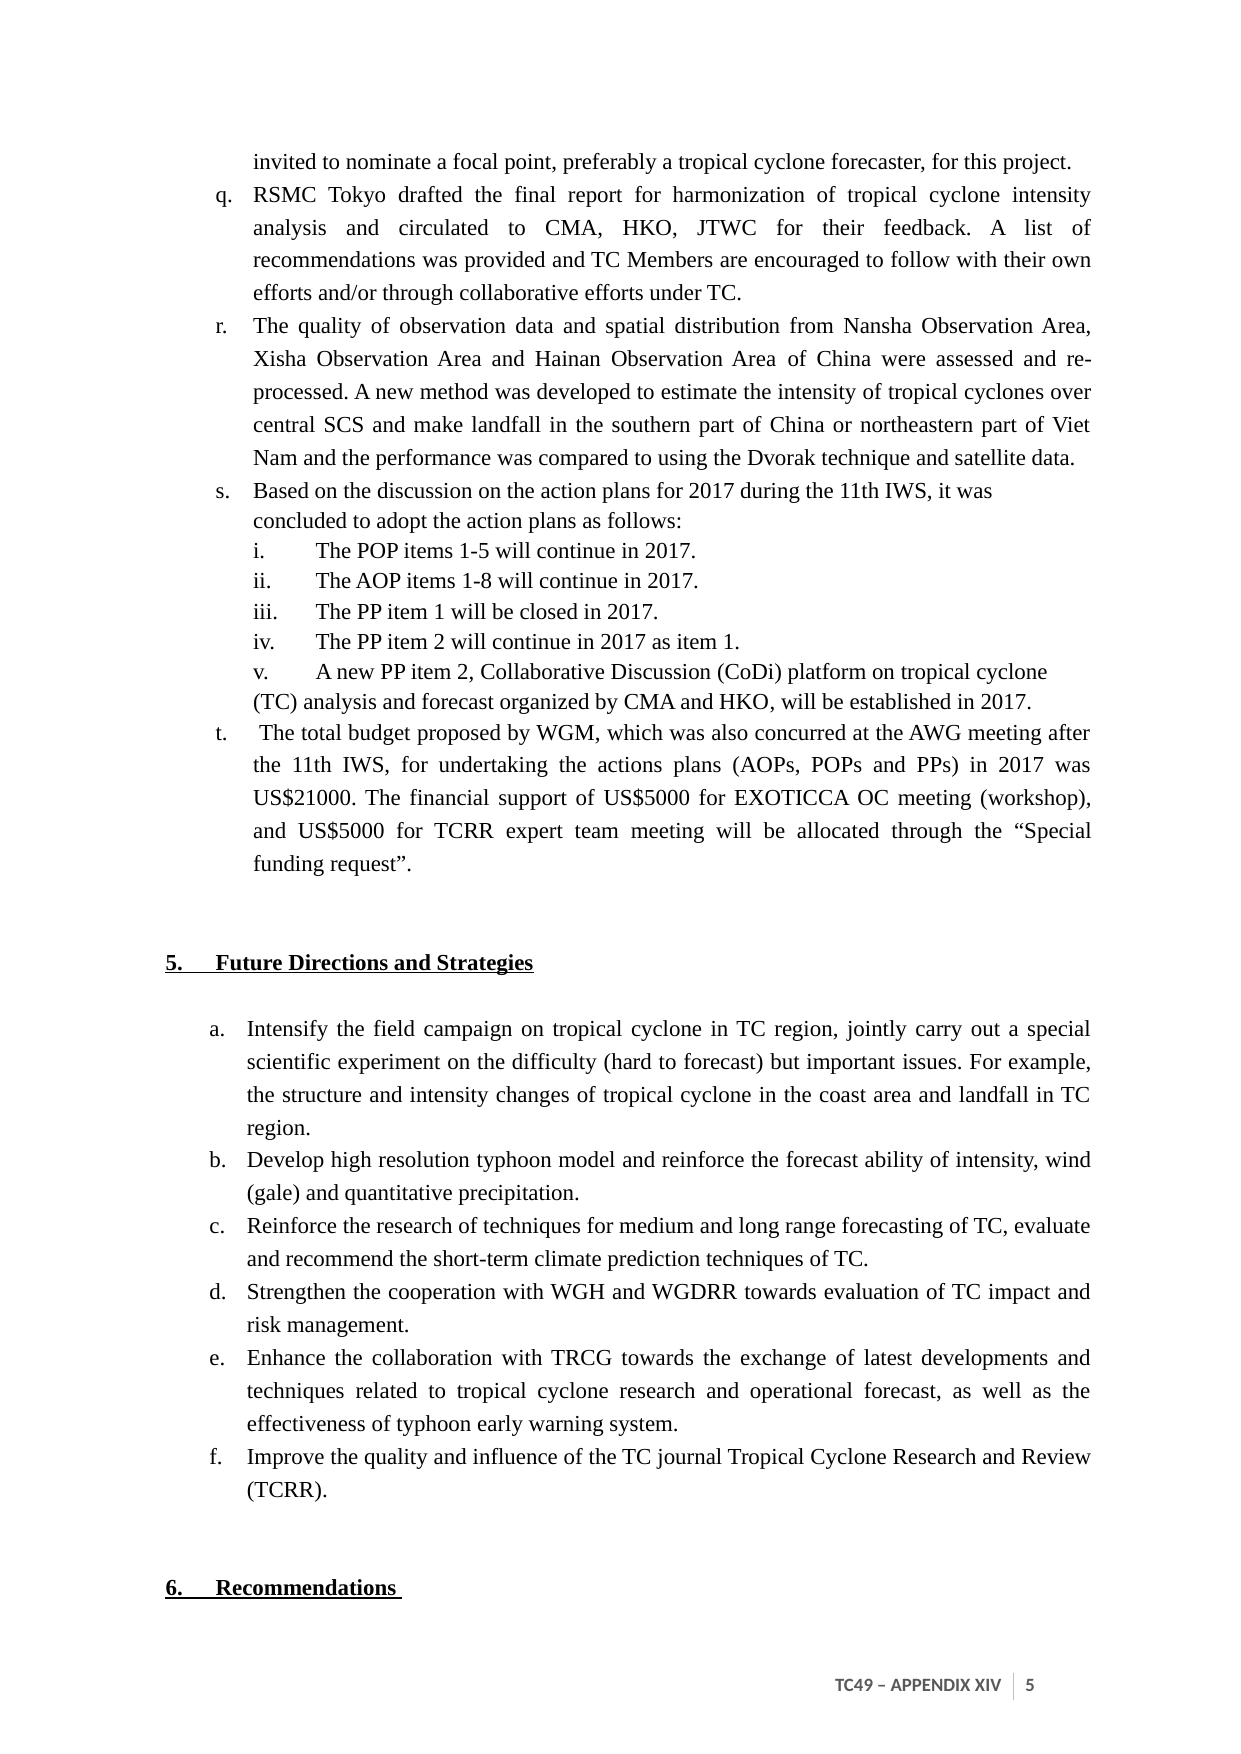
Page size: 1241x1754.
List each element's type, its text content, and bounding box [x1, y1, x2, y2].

text 6. Recommendations [165, 1574, 1092, 1601]
list Improve the quality and influence of the TC journal Tropical Cyclone Research and Review (TCRR). [209, 1443, 1092, 1502]
list Reinforce the research of techniques for medium and long range forecasting of TC, evaluate and recommend the short-term climate prediction techniques of TC. [209, 1212, 1092, 1272]
list Intensify the field campaign on tropical cyclone in TC region, jointly carry out a special scientific experiment on the difficulty (hard to forecast) but important issues. For example, the structure and intensity changes of tropical cyclone in the coast area and landfall in TC region. [209, 1015, 1092, 1140]
list The quality of observation data and spatial distribution from Nansha Observation Area, Xisha Observation Area and Hainan Observation Area of China were assessed and re-processed. A new method was developed to estimate the intensity of tropical cyclones over central SCS and make landfall in the southern part of China or northeastern part of Viet Nam and the performance was compared to using the Dvorak technique and satellite data. [215, 312, 1092, 470]
list RSMC Tokyo drafted the final report for harmonization of tropical cyclone intensity analysis and circulated to CMA, HKO, JTWC for their feedback. A list of recommendations was provided and TC Members are encouraged to follow with their own efforts and/or through collaborative efforts under TC. [215, 181, 1092, 306]
list Enhance the collaboration with TRCG towards the exchange of latest developments and techniques related to tropical cyclone research and operational forecast, as well as the effectiveness of typhoon early warning system. [209, 1344, 1092, 1436]
text 5. Future Directions and Strategies [165, 949, 1092, 975]
list Develop high resolution typhoon model and reinforce the forecast ability of intensity, wind (gale) and quantitative precipitation. [209, 1146, 1092, 1206]
list Strengthen the cooperation with WGH and WGDRR towards evaluation of TC impact and risk management. [209, 1278, 1092, 1337]
list Based on the discussion on the action plans for 2017 during the 11th IWS, it was concluded to adopt the action plans as follows: i. The POP items 1-5 will continue in 2017. ii. The AOP items 1-8 will continue in 2017. iii. The PP item 1 will be closed in 2017. iv. The PP item 2 will continue in 2017 as item 1. v. A new PP item 2, Collaborative Discussion (CoDi) platform on tropical cyclone (TC) analysis and forecast organized by CMA and HKO, will be established in 2017. [215, 477, 1092, 715]
list The total budget proposed by WGM, which was also concurred at the AWG meeting after the 11th IWS, for undertaking the actions plans (AOPs, POPs and PPs) in 2017 was US$21000. The financial support of US$5000 for EXOTICCA OC meeting (workshop), and US$5000 for TCRR expert team meeting will be allocated through the “Special funding request”. [215, 718, 1092, 877]
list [215, 148, 1092, 174]
